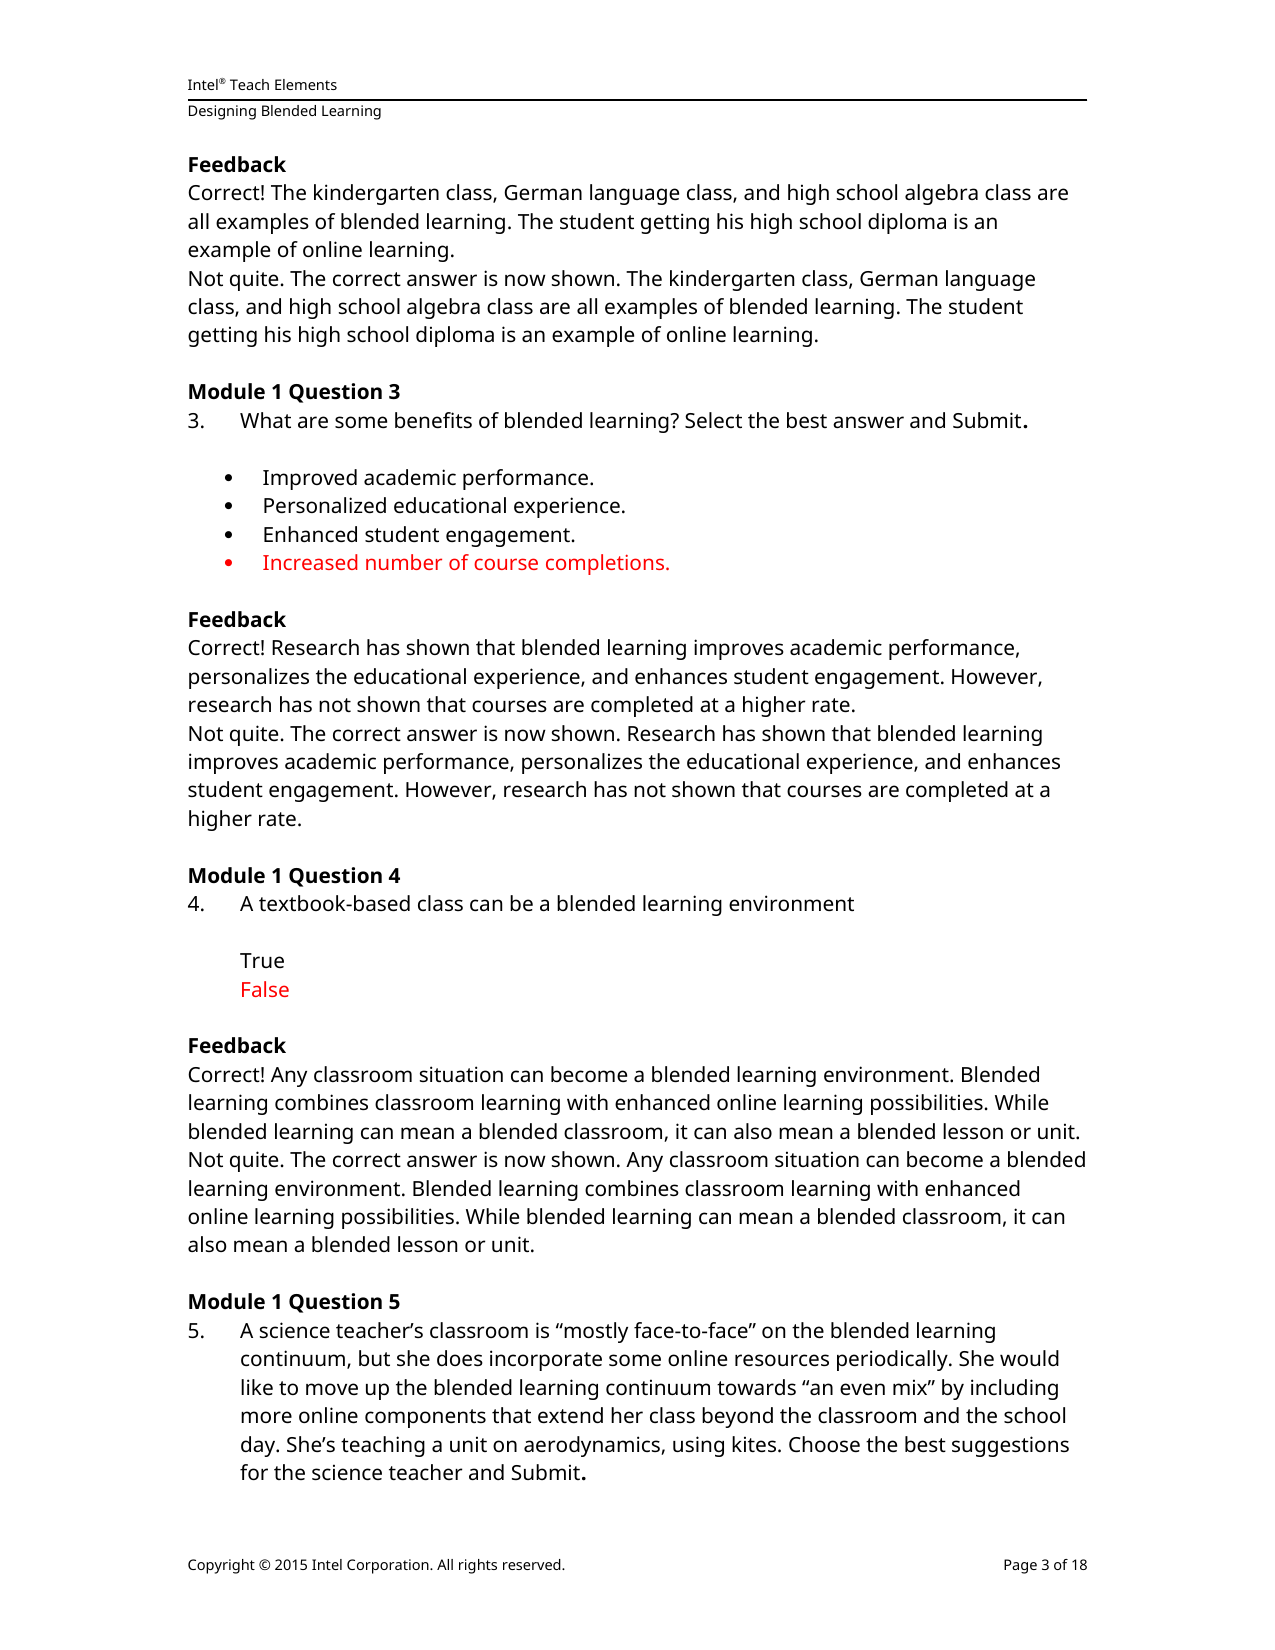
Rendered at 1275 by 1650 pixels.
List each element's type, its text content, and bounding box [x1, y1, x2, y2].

text Feedback [187, 150, 1087, 178]
list Improved academic performance. [225, 463, 1087, 491]
text True [240, 946, 1087, 975]
list Enhanced student engagement. [225, 520, 1087, 548]
list Not quite. The correct answer is now shown. The kindergarten class, German language class, and high school algebra class are all examples of blended learning. The student getting his high school diploma is an example of online learning. [187, 264, 1084, 349]
list A textbook-based class can be a blended learning environment [187, 889, 1087, 918]
text Correct! Research has shown that blended learning improves academic performance, personalizes the educational experience, and enhances student engagement. However, research has not shown that courses are completed at a higher rate. [187, 633, 1087, 719]
text Feedback [187, 1032, 1087, 1060]
text Not quite. The correct answer is now shown. Any classroom situation can become a blended learning environment. Blended learning combines classroom learning with enhanced online learning possibilities. While blended learning can mean a blended classroom, it can also mean a blended lesson or unit. [187, 1145, 1087, 1259]
text Module 1 Question 5 [187, 1287, 1087, 1316]
list Correct! The kindergarten class, German language class, and high school algebra class are all examples of blended learning. The student getting his high school diploma is an example of online learning. [187, 178, 1084, 264]
list Increased number of course completions. [225, 548, 1087, 577]
list Personalized educational experience. [225, 491, 1087, 520]
text Not quite. The correct answer is now shown. Research has shown that blended learning improves academic performance, personalizes the educational experience, and enhances student engagement. However, research has not shown that courses are completed at a higher rate. [187, 719, 1087, 832]
text Feedback [187, 605, 1087, 633]
text Correct! Any classroom situation can become a blended learning environment. Blended learning combines classroom learning with enhanced online learning possibilities. While blended learning can mean a blended classroom, it can also mean a blended lesson or unit. [187, 1060, 1087, 1145]
list What are some benefits of blended learning? Select the best answer and Submit. [187, 406, 1087, 434]
text Module 1 Question 4 [187, 861, 1087, 889]
text Module 1 Question 3 [187, 377, 1087, 406]
list A science teacher’s classroom is “mostly face-to-face” on the blended learning continuum, but she does incorporate some online resources periodically. She would like to move up the blended learning continuum towards “an even mix” by including more online components that extend her class beyond the classroom and the school day. She’s teaching a unit on aerodynamics, using kites. Choose the best suggestions for the science teacher and Submit. [187, 1316, 1087, 1487]
text False [240, 975, 1087, 1003]
